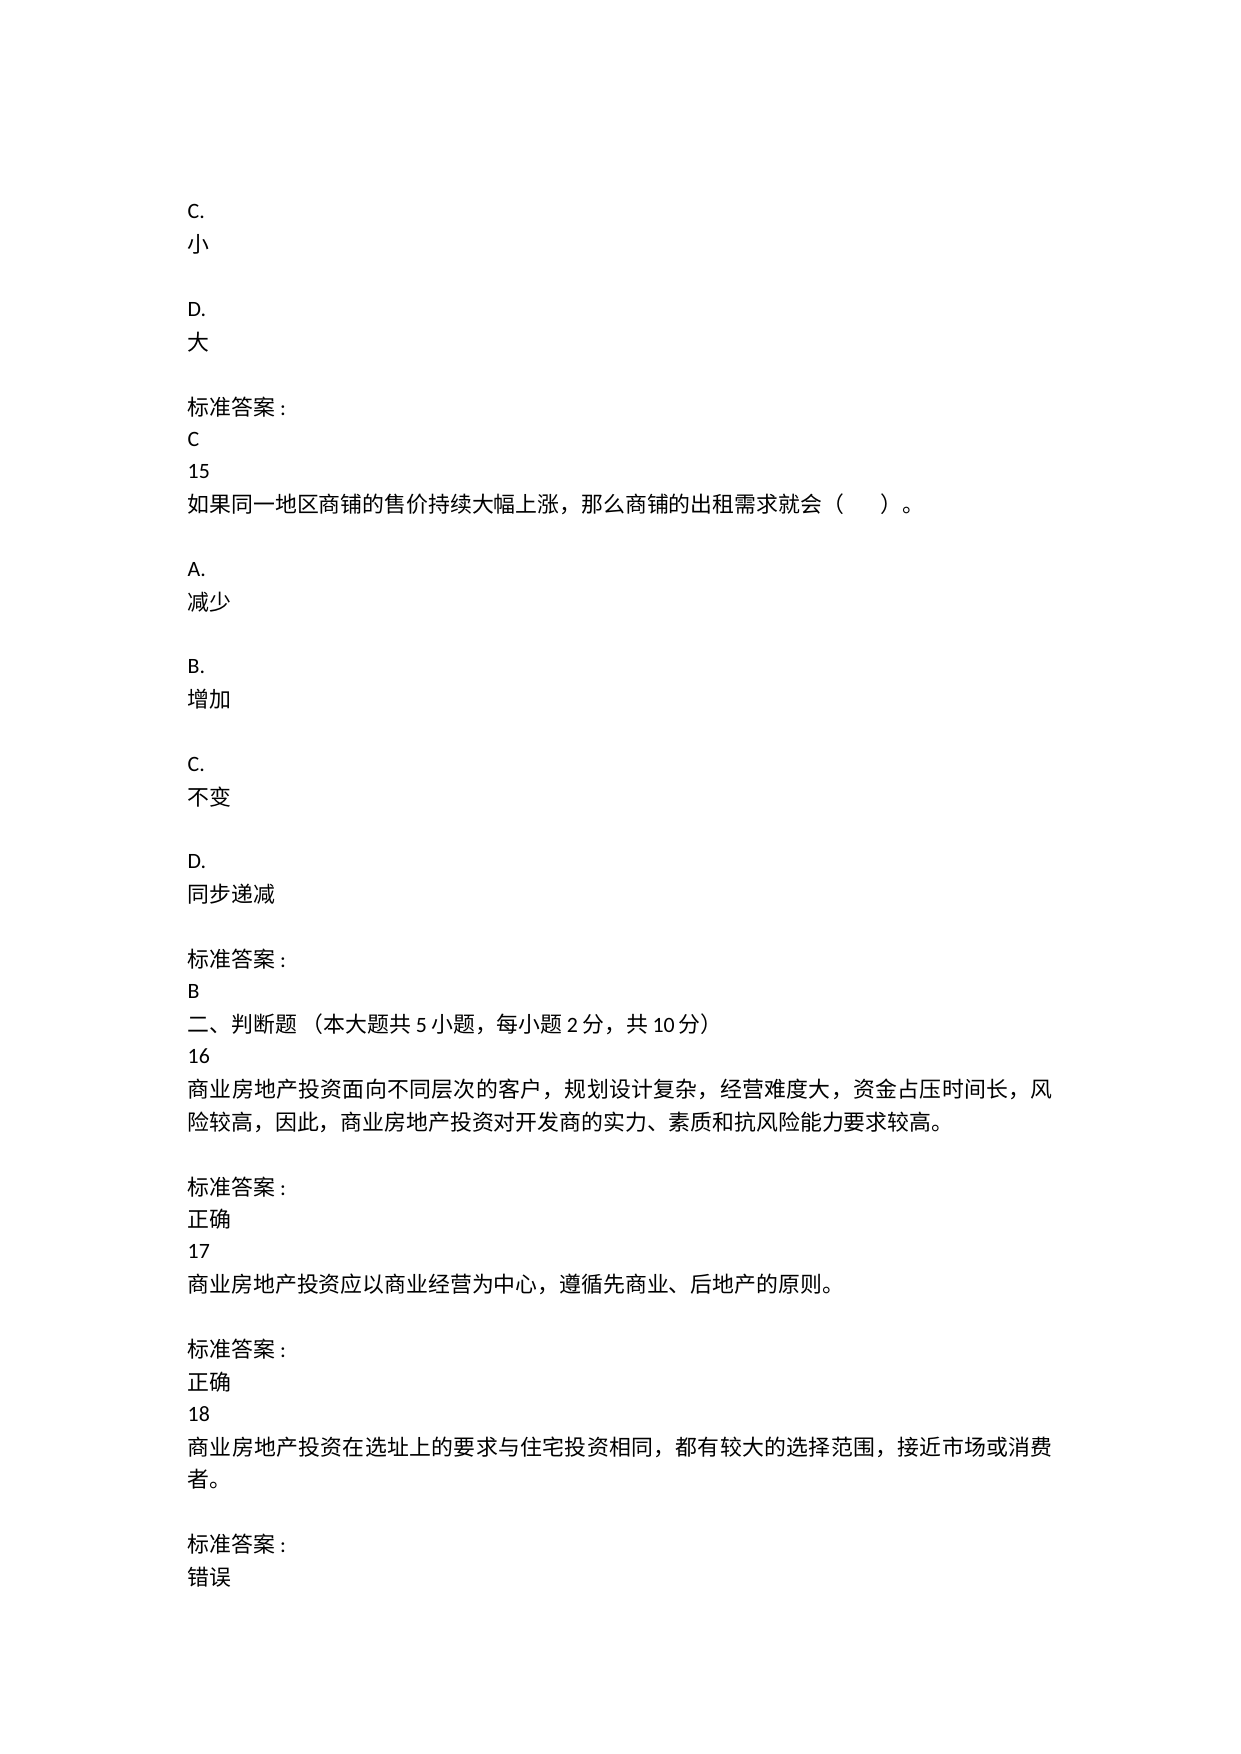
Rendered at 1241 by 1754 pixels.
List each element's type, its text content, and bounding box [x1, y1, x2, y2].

text A. [187, 552, 1053, 584]
text B [187, 974, 1053, 1007]
text 小 [187, 227, 1053, 259]
text C [187, 422, 1053, 454]
text 正确 [187, 1202, 1053, 1234]
text 15 [187, 454, 1053, 487]
text 标准答案 : [187, 1527, 1053, 1559]
text B. [187, 649, 1053, 682]
text 16 [187, 1039, 1053, 1072]
text 标准答案 : [187, 1169, 1053, 1202]
text 标准答案 : [187, 389, 1053, 422]
text 商业房地产投资应以商业经营为中心，遵循先商业、后地产的原则。 [187, 1267, 1053, 1299]
text 同步递减 [187, 877, 1053, 909]
text 错误 [187, 1559, 1053, 1592]
text 不变 [187, 779, 1053, 812]
text D. [187, 292, 1053, 324]
text 二、判断题 （本大题共5小题，每小题2分，共10分） [187, 1007, 1053, 1039]
text 商业房地产投资面向不同层次的客户，规划设计复杂，经营难度大，资金占压时间长，风险较高，因此，商业房地产投资对开发商的实力、素质和抗风险能力要求较高。 [187, 1072, 1053, 1137]
text 正确 [187, 1364, 1053, 1397]
text C. [187, 747, 1053, 779]
text 减少 [187, 584, 1053, 617]
text 大 [187, 324, 1053, 357]
text 商业房地产投资在选址上的要求与住宅投资相同，都有较大的选择范围，接近市场或消费者。 [187, 1429, 1053, 1494]
text C. [187, 194, 1053, 227]
text 标准答案 : [187, 942, 1053, 974]
text 增加 [187, 682, 1053, 714]
text D. [187, 844, 1053, 877]
text 17 [187, 1234, 1053, 1267]
text 标准答案 : [187, 1332, 1053, 1364]
text 18 [187, 1397, 1053, 1429]
text 如果同一地区商铺的售价持续大幅上涨，那么商铺的出租需求就会（ ）。 [187, 487, 1053, 519]
